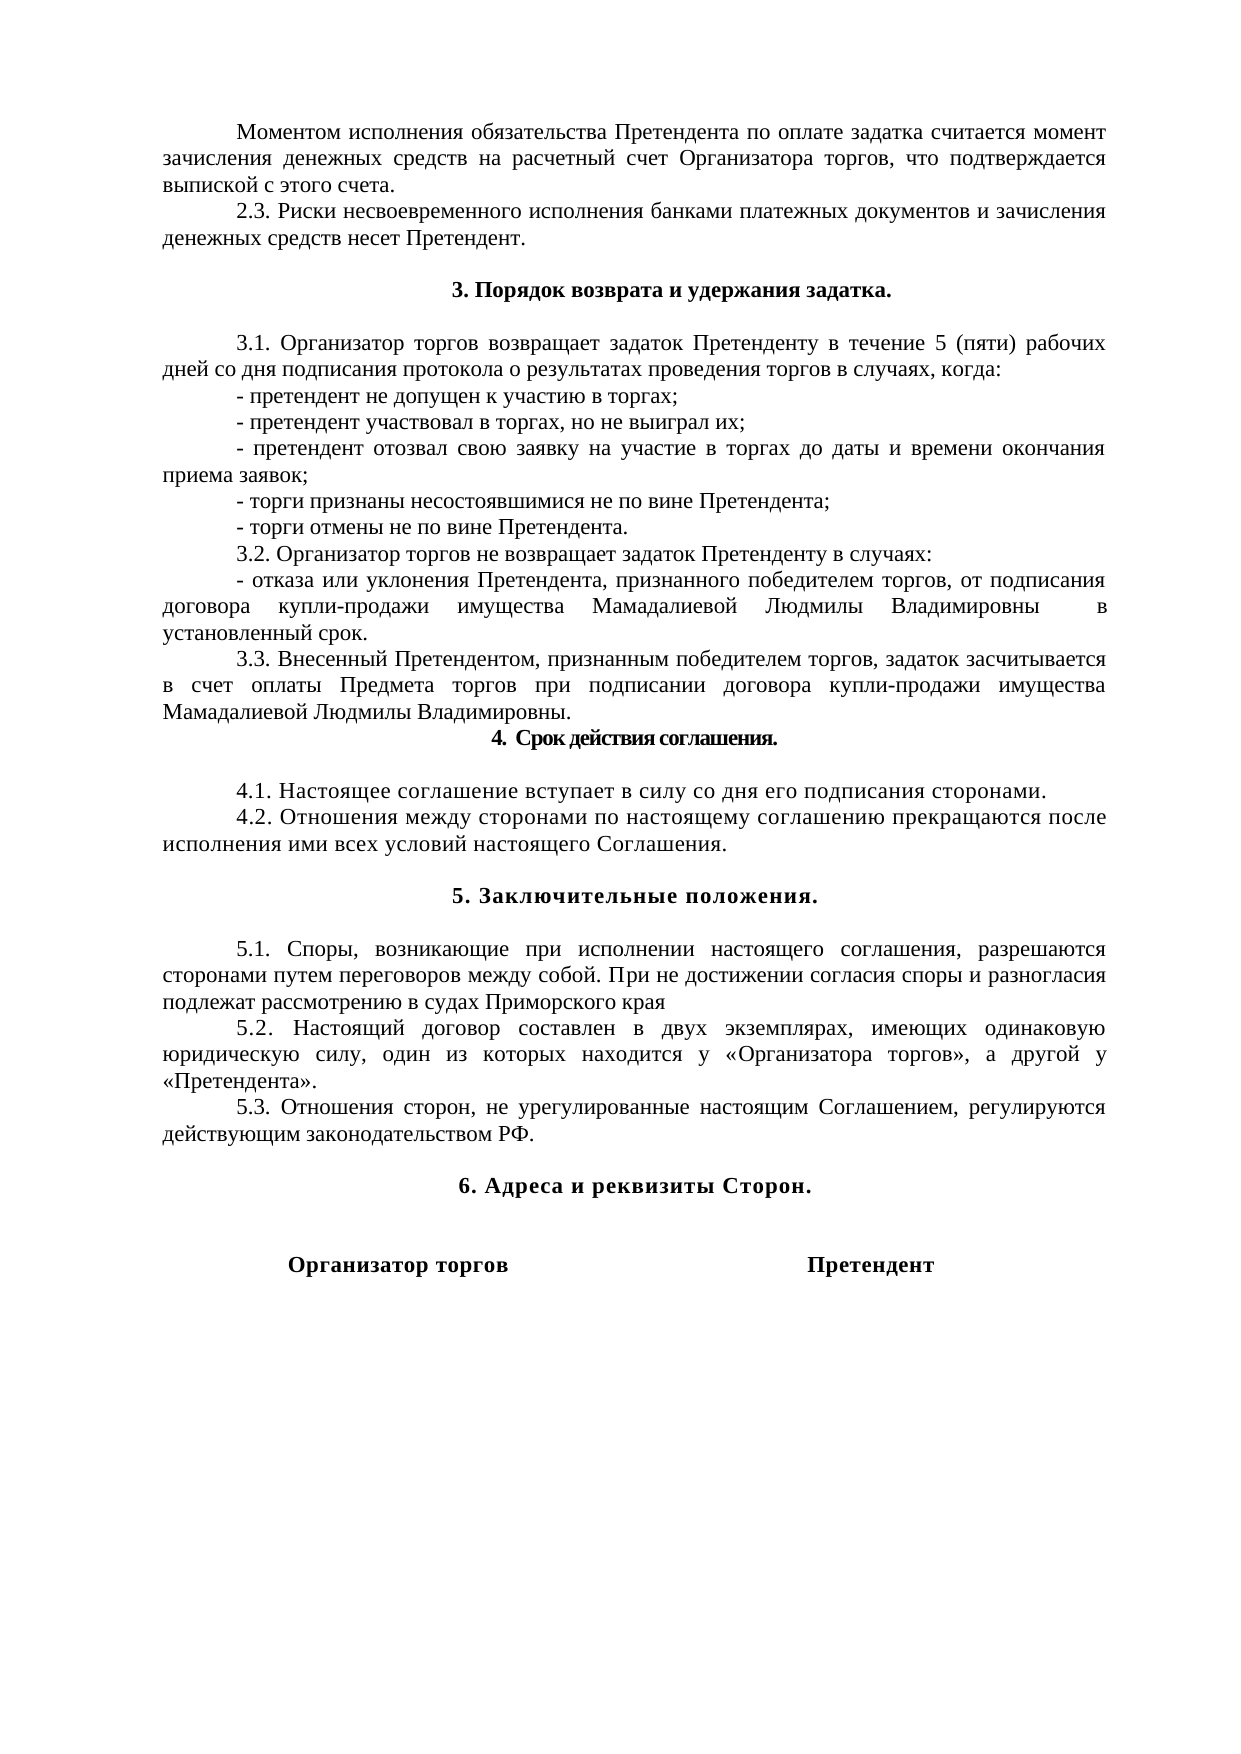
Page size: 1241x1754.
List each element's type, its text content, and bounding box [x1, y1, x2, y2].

table_header [140, 1225, 1118, 1515]
text 5.3. Отношения сторон, не урегулированные настоящим Соглашением, регулируются действующим законодательством РФ. [162, 1093, 1107, 1146]
text 3.1. Организатор торгов возвращает задаток Претенденту в течение 5 (пяти) рабочих дней со дня подписания протокола о результатах проведения торгов в случаях, когда: [162, 329, 1107, 382]
text - претендент не допущен к участию в торгах; [162, 382, 1107, 408]
text 3. Порядок возврата и удержания задатка. [162, 276, 1107, 303]
text 5.2. Настоящий договор составлен в двух экземплярах, имеющих одинаковую юридическую силу, один из которых находится у «Организатора торгов», а другой у «Претендента». [162, 1014, 1107, 1093]
text 5. Заключительные положения. [162, 882, 1108, 909]
text - претендент участвовал в торгах, но не выиграл их; [162, 408, 1107, 434]
text 4.2. Отношения между сторонами по настоящему соглашению прекращаются после исполнения ими всех условий настоящего Соглашения. [162, 803, 1108, 856]
text - торги отмены не по вине Претендента. [162, 513, 1107, 540]
text 3.3. Внесенный Претендентом, признанным победителем торгов, задаток засчитывается в счет оплаты Предмета торгов при подписании договора купли-продажи имущества Мамадалиевой Людмилы Владимировны. [162, 645, 1107, 724]
text 3.2. Организатор торгов не возвращает задаток Претенденту в случаях: [162, 540, 1107, 566]
text - отказа или уклонения Претендента, признанного победителем торгов, от подписания договора купли-продажи имущества Мамадалиевой Людмилы Владимировны в установленный срок. [162, 566, 1107, 645]
text 4. Срок действия соглашения. [162, 724, 1108, 751]
text - претендент отозвал свою заявку на участие в торгах до даты и времени окончания приема заявок; [162, 434, 1107, 487]
text 2.3. Риски несвоевременного исполнения банками платежных документов и зачисления денежных средств несет Претендент. [162, 197, 1107, 250]
text 5.1. Споры, возникающие при исполнении настоящего соглашения, разрешаются сторонами путем переговоров между собой. При не достижении согласия споры и разногласия подлежат рассмотрению в судах Приморского края [162, 935, 1107, 1014]
text 6. Адреса и реквизиты Сторон. [162, 1172, 1108, 1199]
text - торги признаны несостоявшимися не по вине Претендента; [162, 487, 1107, 513]
text 4.1. Настоящее соглашение вступает в силу со дня его подписания сторонами. [162, 777, 1108, 803]
text Моментом исполнения обязательства Претендента по оплате задатка считается момент зачисления денежных средств на расчетный счет Организатора торгов, что подтверждается выпиской с этого счета. [162, 118, 1107, 197]
